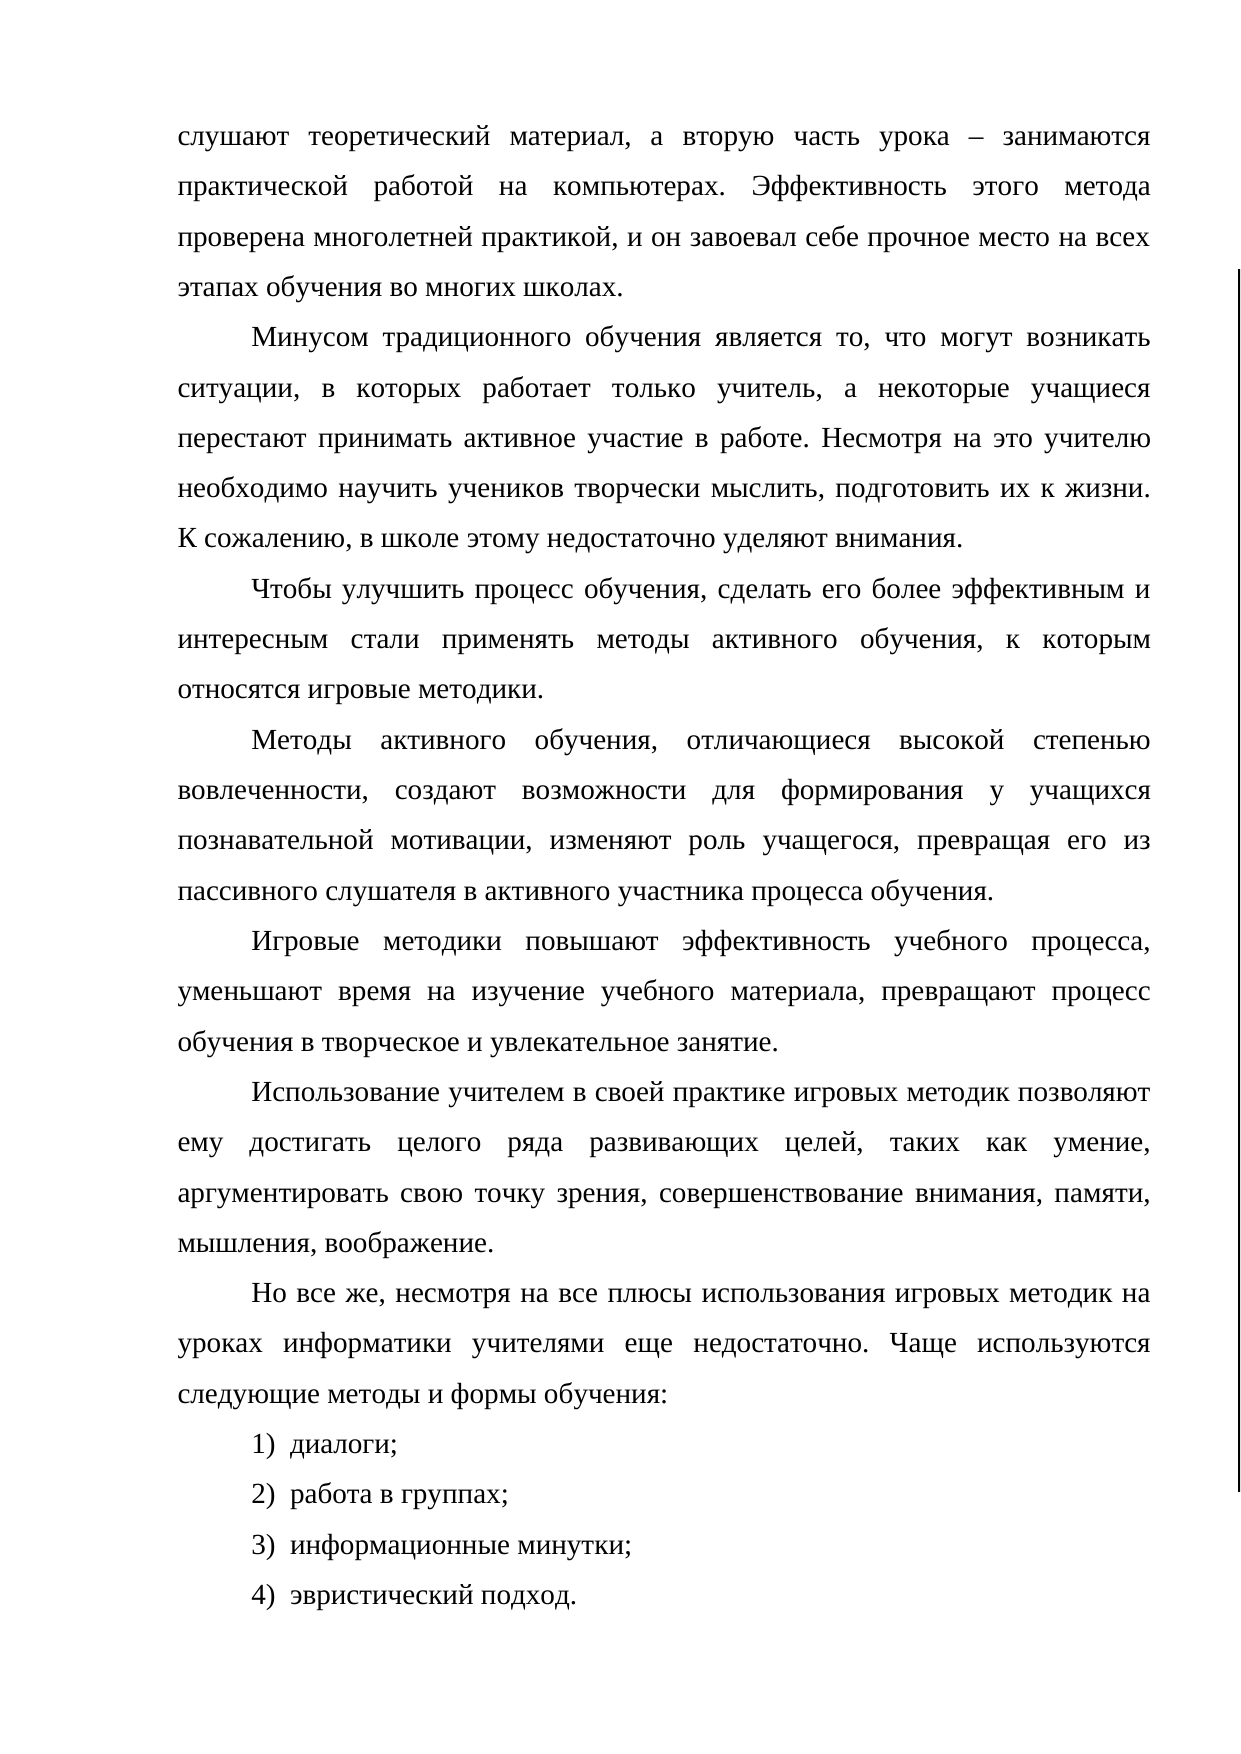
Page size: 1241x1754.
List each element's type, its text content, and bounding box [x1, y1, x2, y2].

text Минусом традиционного обучения является то, что могут возникать ситуации, в которых работает только учитель, а некоторые учащиеся перестают принимать активное участие в работе. Несмотря на это учителю необходимо научить учеников творчески мыслить, подготовить их к жизни. К сожалению, в школе этому недостаточно уделяют внимания. [177, 319, 1152, 554]
list эвристический подход. [177, 1577, 1152, 1611]
list информационные минутки; [177, 1527, 1152, 1560]
text Использование учителем в своей практике игровых методик позволяют ему достигать целого ряда развивающих целей, таких как умение, аргументировать свою точку зрения, совершенствование внимания, памяти, мышления, воображение. [177, 1074, 1152, 1258]
text Чтобы улучшить процесс обучения, сделать его более эффективным и интересным стали применять методы активного обучения, к которым относятся игровые методики. [177, 571, 1152, 705]
list диалоги; [177, 1426, 1152, 1460]
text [177, 118, 1152, 303]
text Игровые методики повышают эффективность учебного процесса, уменьшают время на изучение учебного материала, превращают процесс обучения в творческое и увлекательное занятие. [177, 923, 1152, 1057]
text Методы активного обучения, отличающиеся высокой степенью вовлеченности, создают возможности для формирования у учащихся познавательной мотивации, изменяют роль учащегося, превращая его из пассивного слушателя в активного участника процесса обучения. [177, 722, 1152, 906]
text Но все же, несмотря на все плюсы использования игровых методик на уроках информатики учителями еще недостаточно. Чаще используются следующие методы и формы обучения: [177, 1275, 1152, 1409]
list работа в группах; [177, 1477, 1152, 1510]
